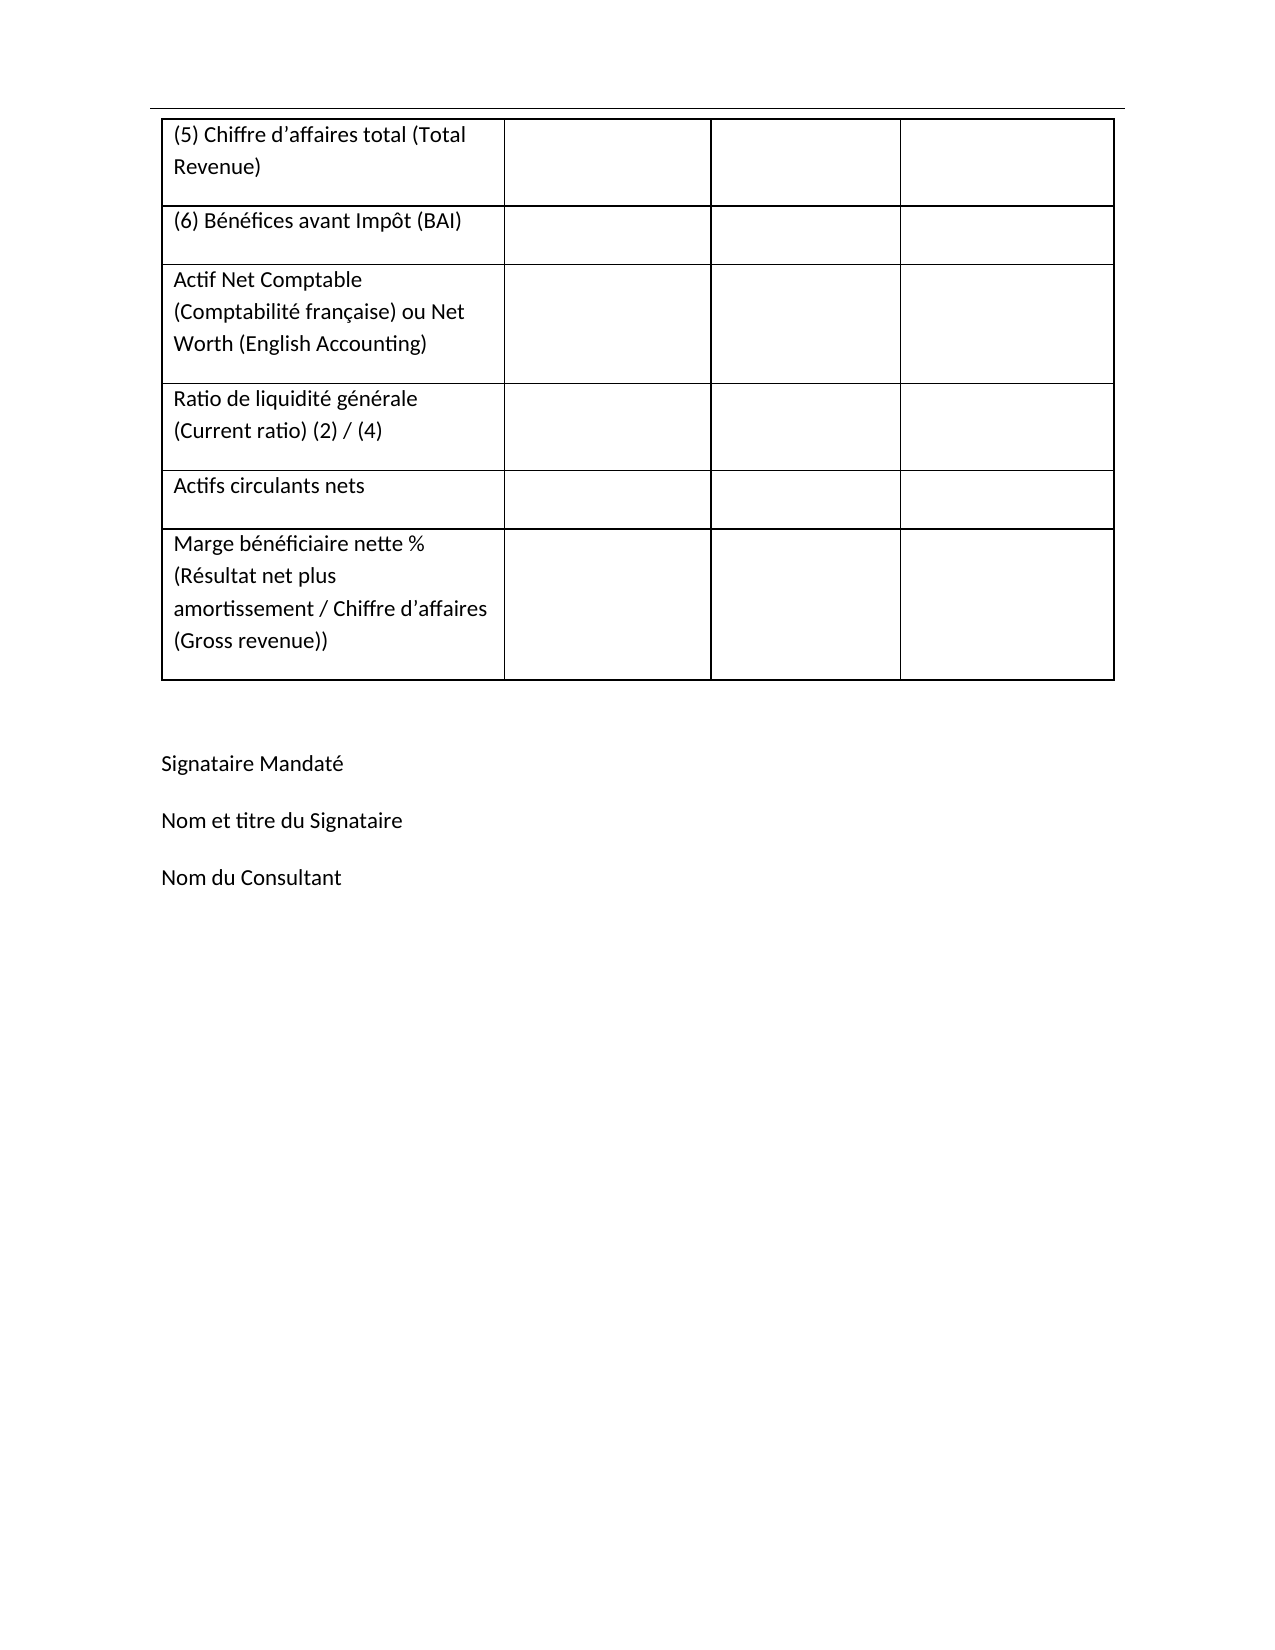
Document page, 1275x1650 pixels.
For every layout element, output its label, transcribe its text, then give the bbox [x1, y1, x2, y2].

table_cell Marge bénéficiaire nette % (Résultat net plus amortissement / Chiffre d’affaires (Gross revenue)) [163, 530, 504, 679]
table_cell [901, 207, 1113, 263]
table_cell [505, 471, 710, 528]
table_cell [712, 530, 900, 679]
table_cell [901, 120, 1113, 205]
table_cell [505, 120, 710, 205]
table_cell [505, 265, 710, 383]
table_cell Actif Net Comptable (Comptabilité française) ou Net Worth (English Accounting) [163, 265, 504, 383]
table_cell [901, 530, 1113, 679]
table_cell [901, 384, 1113, 469]
table_cell [712, 265, 900, 383]
table_cell (5) Chiffre d’affaires total (Total Revenue) [163, 120, 504, 205]
table_cell [901, 471, 1113, 528]
table_cell Nom du Consultant [150, 851, 1183, 908]
table_cell [505, 530, 710, 679]
table_cell [901, 265, 1113, 383]
table_cell Ratio de liquidité générale (Current ratio) (2) / (4) [163, 384, 504, 469]
table_cell Actifs circulants nets [163, 471, 504, 528]
table_cell [712, 207, 900, 263]
table_header Signataire Mandaté [150, 736, 1183, 793]
table_cell [505, 207, 710, 263]
table_cell [712, 384, 900, 469]
table_cell [712, 120, 900, 205]
table_cell [712, 471, 900, 528]
table_cell (6) Bénéfices avant Impôt (BAI) [163, 207, 504, 263]
table_cell Nom et titre du Signataire [150, 794, 1183, 851]
table_cell [505, 384, 710, 469]
